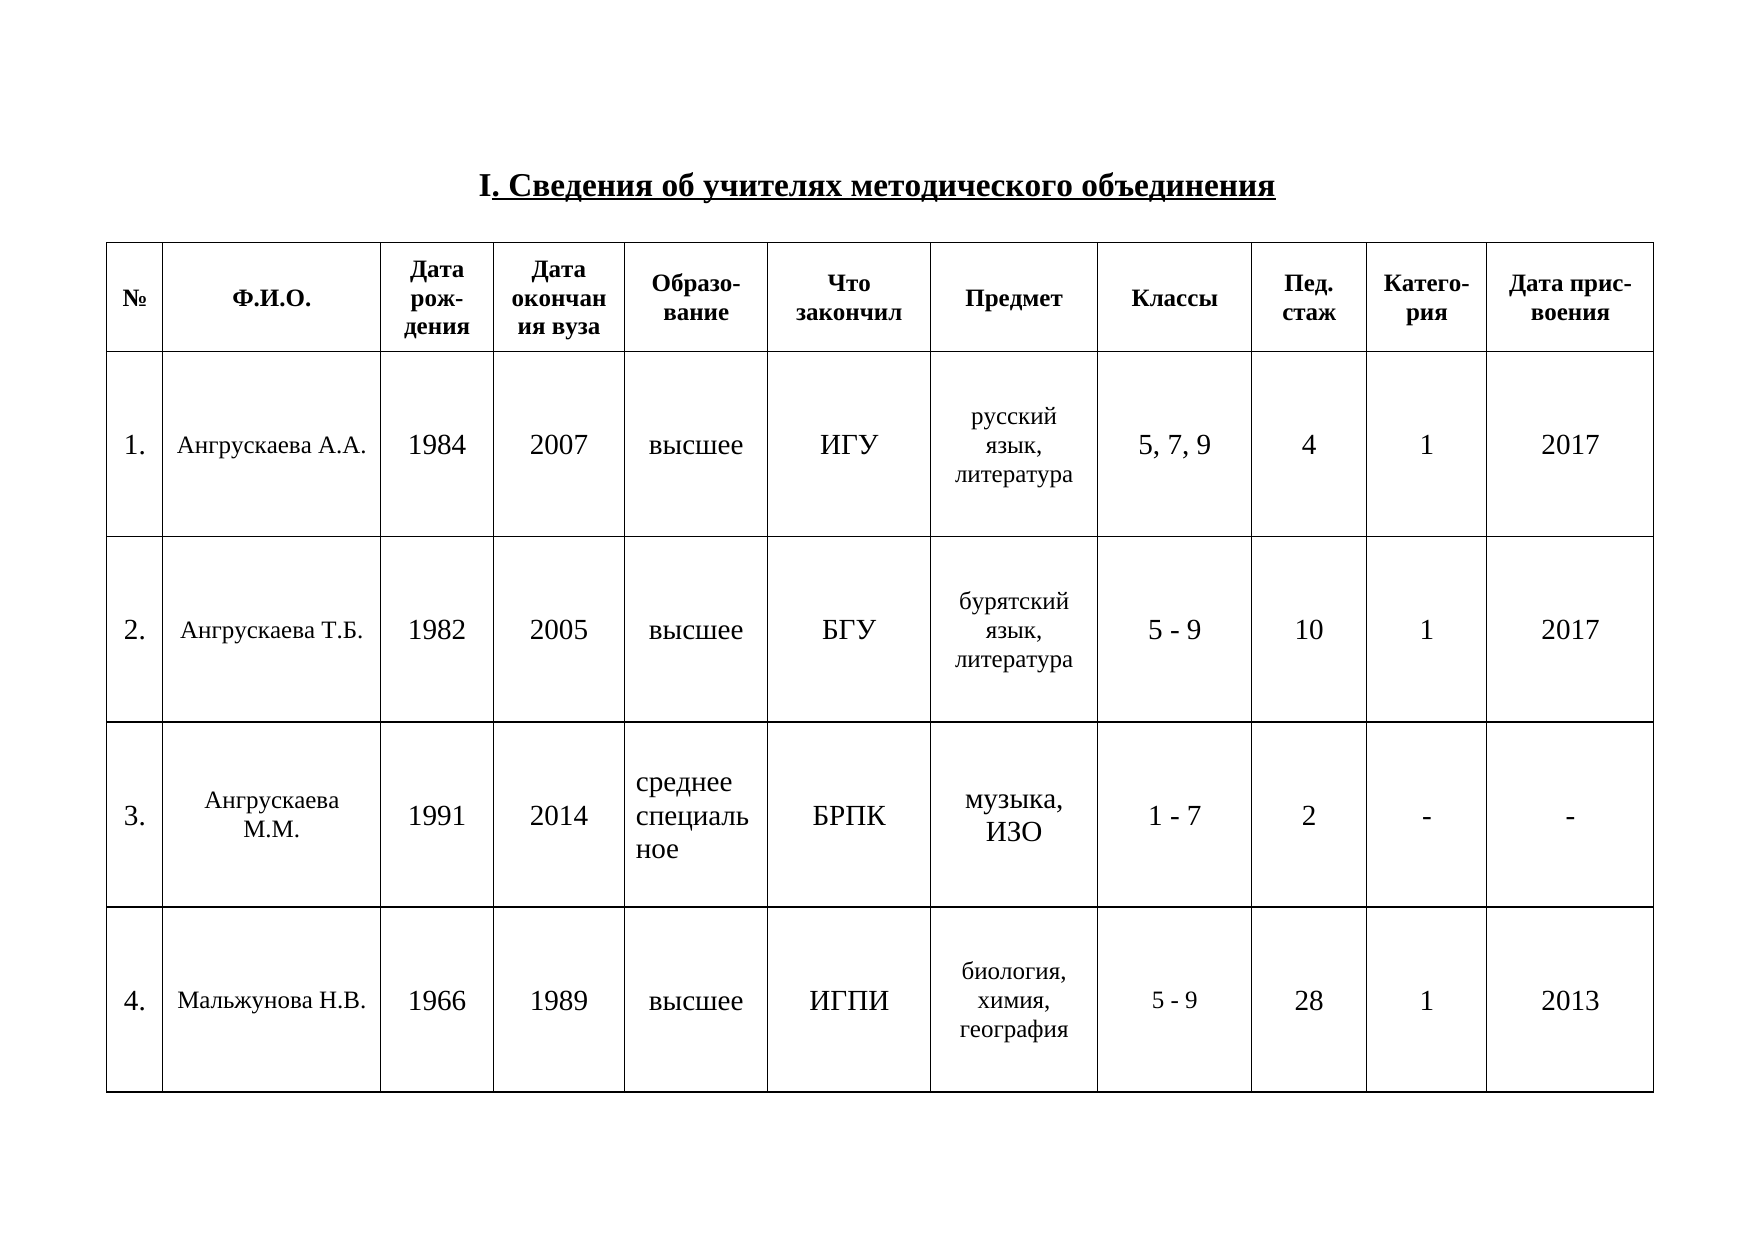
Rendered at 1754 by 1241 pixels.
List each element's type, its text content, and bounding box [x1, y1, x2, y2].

table_header Классы [1098, 243, 1251, 351]
table_cell 5 - 9 [1098, 537, 1251, 721]
table_cell БГУ [768, 537, 930, 721]
table_cell 2017 [1487, 537, 1653, 721]
table_cell Ангрускаева Т.Б. [163, 537, 380, 721]
table_cell 1966 [381, 908, 493, 1091]
table_cell 5, 7, 9 [1098, 352, 1251, 536]
table_cell 2 [1252, 723, 1366, 906]
table_header Дата прис-воения [1487, 243, 1653, 351]
table_header Дата рож-дения [381, 243, 493, 351]
table_cell 3. [107, 723, 162, 906]
text I. Сведения об учителях методического объединения [118, 165, 1636, 204]
table_cell 1 [1367, 908, 1486, 1091]
table_header Предмет [931, 243, 1097, 351]
table_cell 1982 [381, 537, 493, 721]
table_cell русский язык, литература [931, 352, 1097, 536]
table_cell музыка, ИЗО [931, 723, 1097, 906]
table_cell 1989 [494, 908, 624, 1091]
table_header № [107, 243, 162, 351]
table_cell бурятский язык, литература [931, 537, 1097, 721]
table_cell - [1367, 723, 1486, 906]
table_cell биология, химия, география [931, 908, 1097, 1091]
table_cell БРПК [768, 723, 930, 906]
table_cell 1 [1367, 537, 1486, 721]
table_cell среднее специальное [625, 723, 767, 906]
table_cell ИГПИ [768, 908, 930, 1091]
table_header Что закончил [768, 243, 930, 351]
table_cell 2013 [1487, 908, 1653, 1091]
table_cell 10 [1252, 537, 1366, 721]
table_cell 1991 [381, 723, 493, 906]
table_cell 28 [1252, 908, 1366, 1091]
table_cell 1. [107, 352, 162, 536]
table_cell 1 [1367, 352, 1486, 536]
table_cell 2005 [494, 537, 624, 721]
table_cell ИГУ [768, 352, 930, 536]
table_cell 5 - 9 [1098, 908, 1251, 1091]
table_cell 1984 [381, 352, 493, 536]
table_cell 1 - 7 [1098, 723, 1251, 906]
table_header Ф.И.О. [163, 243, 380, 351]
table_cell Ангрускаева М.М. [163, 723, 380, 906]
table_cell высшее [625, 908, 767, 1091]
table_cell 4 [1252, 352, 1366, 536]
table_cell высшее [625, 352, 767, 536]
table_cell 2017 [1487, 352, 1653, 536]
table_cell - [1487, 723, 1653, 906]
table_cell Мальжунова Н.В. [163, 908, 380, 1091]
table_cell Ангрускаева А.А. [163, 352, 380, 536]
table_cell 2007 [494, 352, 624, 536]
table_cell 4. [107, 908, 162, 1091]
table_cell 2014 [494, 723, 624, 906]
table_cell высшее [625, 537, 767, 721]
table_cell 2. [107, 537, 162, 721]
table_header Дата окончания вуза [494, 243, 624, 351]
table_header Образо-вание [625, 243, 767, 351]
table_header Катего-рия [1367, 243, 1486, 351]
table_header Пед. стаж [1252, 243, 1366, 351]
